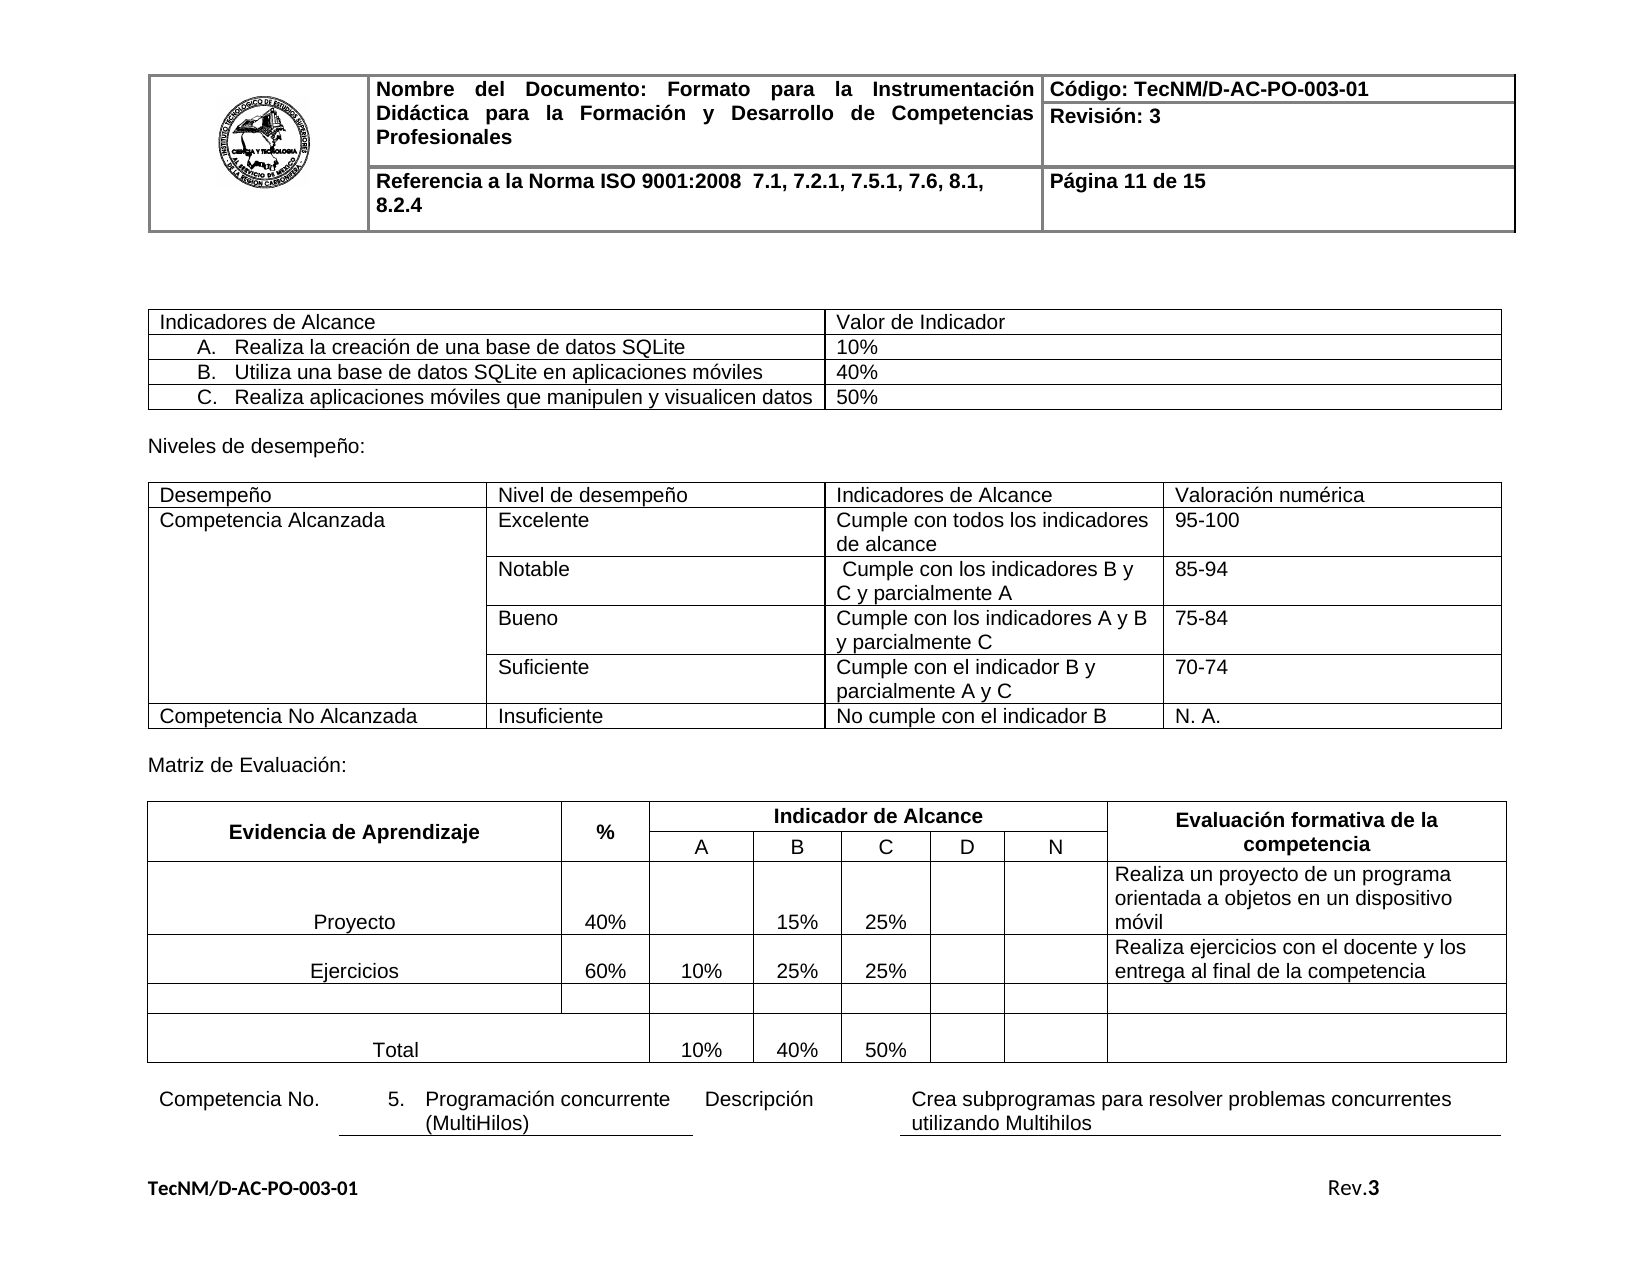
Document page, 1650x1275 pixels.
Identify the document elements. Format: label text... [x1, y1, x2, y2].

table_header Programación concurrente (MultiHilos) [339, 1087, 693, 1135]
table_cell Excelente [487, 508, 824, 556]
table_cell 95-100 [1164, 508, 1501, 556]
table_cell Cumple con los indicadores B y C y parcialmente A [826, 557, 1163, 605]
table_cell 10% [650, 935, 753, 983]
table_cell [1108, 984, 1506, 1013]
table_header Valoración numérica [1164, 483, 1501, 507]
table_cell C [842, 832, 930, 861]
table_cell 40% [754, 1014, 841, 1062]
table_cell Insuficiente [487, 704, 824, 728]
table_header Nivel de desempeño [487, 483, 824, 507]
table_cell [650, 862, 753, 934]
table_cell [931, 862, 1004, 934]
table_cell D [931, 832, 1004, 861]
table_header Evaluación formativa de la competencia [1108, 802, 1506, 861]
table_header Competencia No. [148, 1087, 339, 1135]
table_header Indicadores de Alcance [149, 310, 824, 334]
table_cell 50% [842, 1014, 930, 1062]
table_header Evidencia de Aprendizaje [148, 802, 561, 861]
table_cell 15% [754, 862, 841, 934]
table_cell Proyecto [148, 862, 561, 934]
table_cell [931, 935, 1004, 983]
table_cell A [650, 832, 753, 861]
table_cell 75-84 [1164, 606, 1501, 654]
table_cell Suficiente [487, 655, 824, 703]
table_cell No cumple con el indicador B [826, 704, 1163, 728]
table_header % [562, 802, 649, 861]
table_cell Utiliza una base de datos SQLite en aplicaciones móviles [149, 360, 824, 384]
table_cell [1005, 935, 1107, 983]
table_cell [148, 984, 561, 1013]
table_cell 10% [650, 1014, 753, 1062]
table_cell Bueno [487, 606, 824, 654]
table_cell [562, 984, 649, 1013]
table_cell Realiza aplicaciones móviles que manipulen y visualicen datos [149, 385, 824, 409]
table_cell Ejercicios [148, 935, 561, 983]
table_header Desempeño [149, 483, 486, 507]
table_cell 10% [826, 335, 1501, 359]
table_cell 40% [826, 360, 1501, 384]
table_cell Competencia Alcanzada [149, 508, 486, 703]
table_cell Cumple con los indicadores A y B y parcialmente C [826, 606, 1163, 654]
text Niveles de desempeño: [148, 434, 1502, 458]
table_cell [931, 1014, 1004, 1062]
table_cell [650, 984, 753, 1013]
table_header Crea subprogramas para resolver problemas concurrentes utilizando Multihilos [900, 1087, 1501, 1135]
table_cell Realiza ejercicios con el docente y los entrega al final de la competencia [1108, 935, 1506, 983]
table_cell N. A. [1164, 704, 1501, 728]
table_cell 25% [842, 935, 930, 983]
table_header Indicadores de Alcance [826, 483, 1163, 507]
table_cell Competencia No Alcanzada [149, 704, 486, 728]
table_cell 85-94 [1164, 557, 1501, 605]
table_cell Total [148, 1014, 649, 1062]
table_cell [842, 984, 930, 1013]
table_cell Cumple con todos los indicadores de alcance [826, 508, 1163, 556]
table_cell 50% [826, 385, 1501, 409]
picture [217, 95, 310, 189]
table_cell B [754, 832, 841, 861]
table_cell 60% [562, 935, 649, 983]
table_cell 40% [562, 862, 649, 934]
table_cell N [1005, 832, 1107, 861]
table_cell Realiza la creación de una base de datos SQLite [149, 335, 824, 359]
table_cell 25% [842, 862, 930, 934]
table_cell [1005, 1014, 1107, 1062]
table_cell [1005, 862, 1107, 934]
table_cell [754, 984, 841, 1013]
table_cell [931, 984, 1004, 1013]
table_cell 70-74 [1164, 655, 1501, 703]
table_cell [1108, 1014, 1506, 1062]
table_cell Cumple con el indicador B y parcialmente A y C [826, 655, 1163, 703]
table_header Descripción [693, 1087, 900, 1135]
table_header Valor de Indicador [826, 310, 1501, 334]
text Matriz de Evaluación: [148, 753, 1502, 777]
table_cell [1005, 984, 1107, 1013]
table_cell Notable [487, 557, 824, 605]
table_cell Realiza un proyecto de un programa orientada a objetos en un dispositivo móvil [1108, 862, 1506, 934]
table_cell 25% [754, 935, 841, 983]
table_header Indicador de Alcance [650, 802, 1107, 831]
